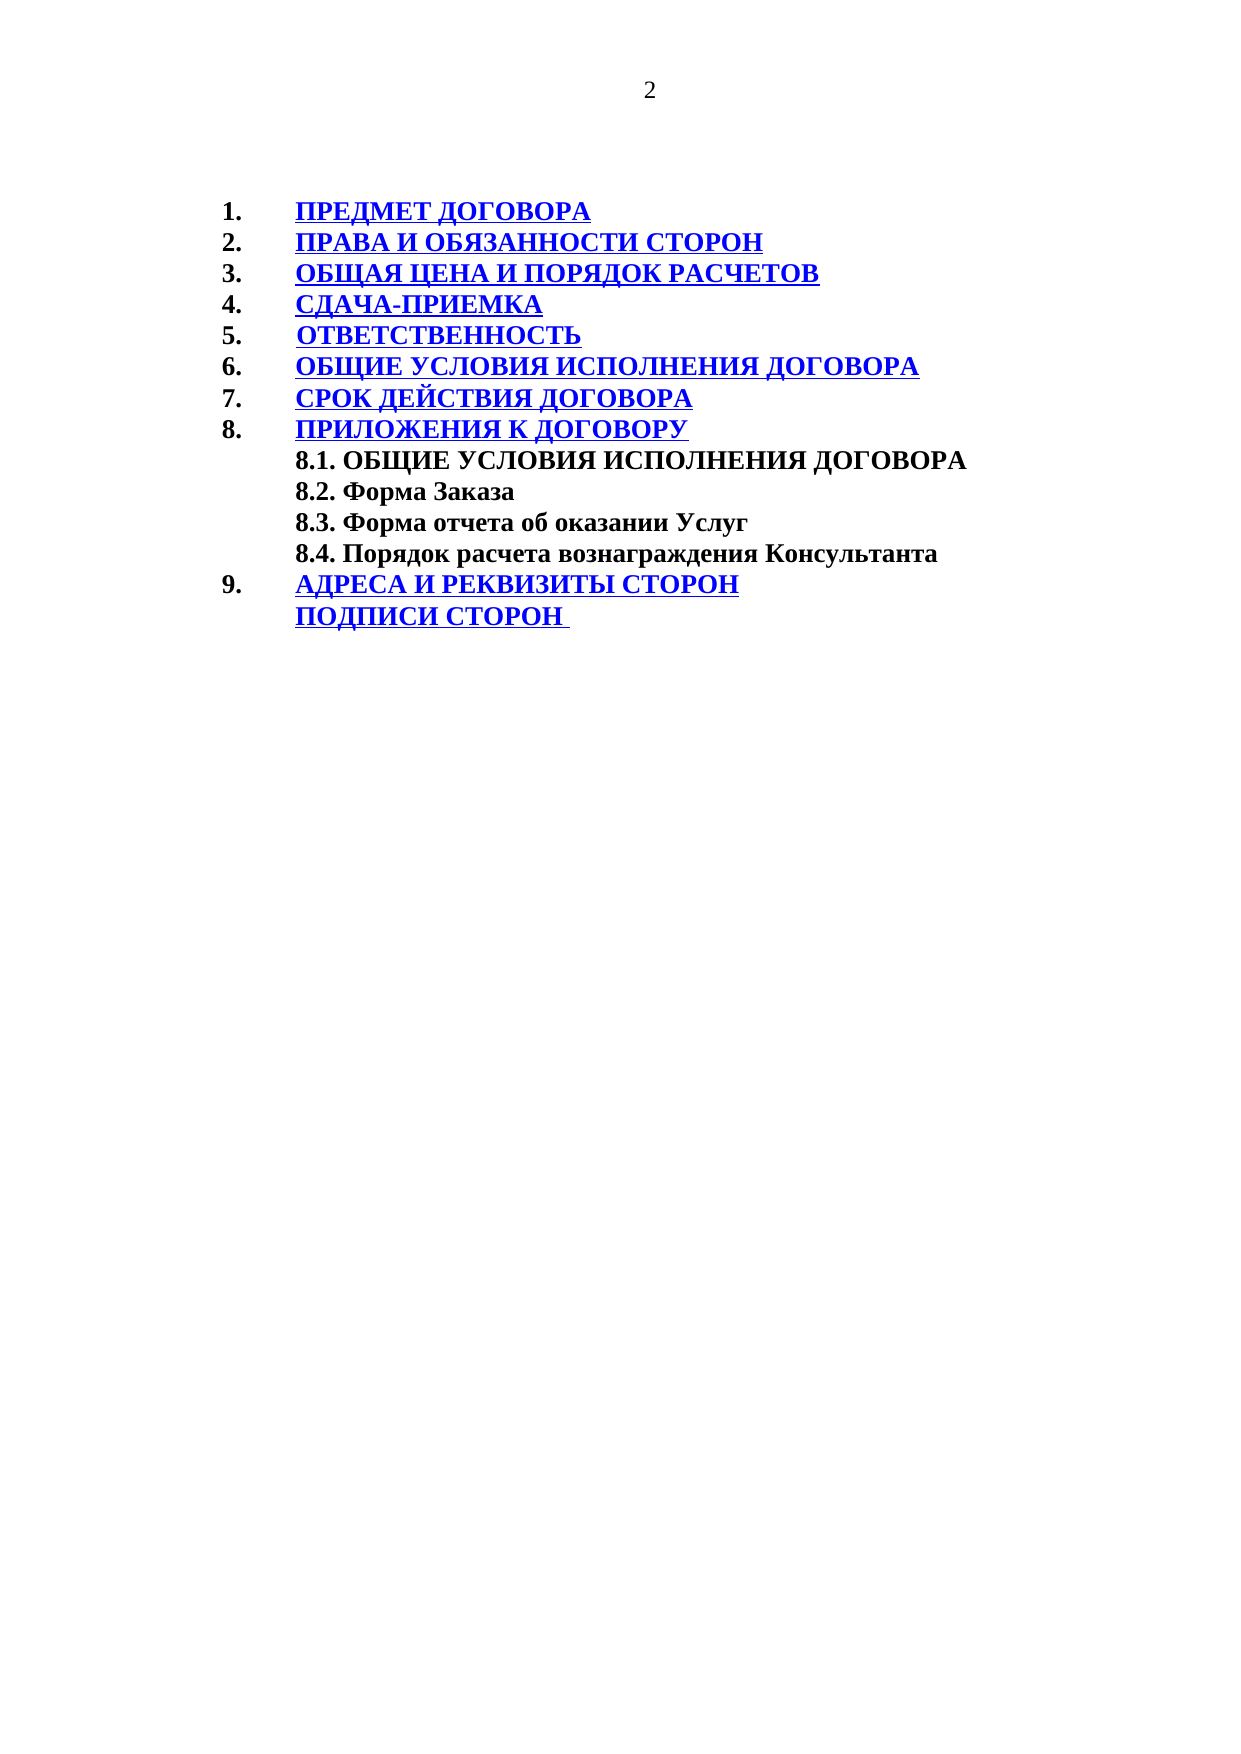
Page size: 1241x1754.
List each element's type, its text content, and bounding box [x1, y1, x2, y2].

text 8.2. Форма Заказа [148, 475, 1152, 506]
text 3. ОБЩАЯ ЦЕНА И ПОРЯДОК РАСЧЕТОВ [148, 257, 1152, 288]
text 2. ПРАВА И ОБЯЗАННОСТИ СТОРОН [148, 226, 1152, 257]
text 7. СРОК ДЕЙСТВИЯ ДОГОВОРА [148, 382, 1152, 413]
text 8. ПРИЛОЖЕНИЯ К ДОГОВОРУ [148, 413, 1152, 444]
text 6. ОБЩИЕ УСЛОВИЯ ИСПОЛНЕНИЯ ДОГОВОРА [148, 351, 1152, 382]
text 8.3. Форма отчета об оказании Услуг [148, 506, 1152, 537]
text 9. АДРЕСА И РЕКВИЗИТЫ СТОРОН [148, 568, 1152, 600]
text 8.4. Порядок расчета вознаграждения Консультанта [148, 537, 1152, 568]
text ПОДПИСИ СТОРОН [295, 600, 1152, 631]
text 8.1. ОБЩИЕ УСЛОВИЯ ИСПОЛНЕНИЯ ДОГОВОРА [148, 444, 1152, 475]
text 4. СДАЧА-ПРИЕМКА [148, 288, 1152, 319]
text 1. ПРЕДМЕТ ДОГОВОРА [148, 195, 1152, 226]
text 5. ОТВЕТСТВЕННОСТЬ [148, 319, 1152, 351]
